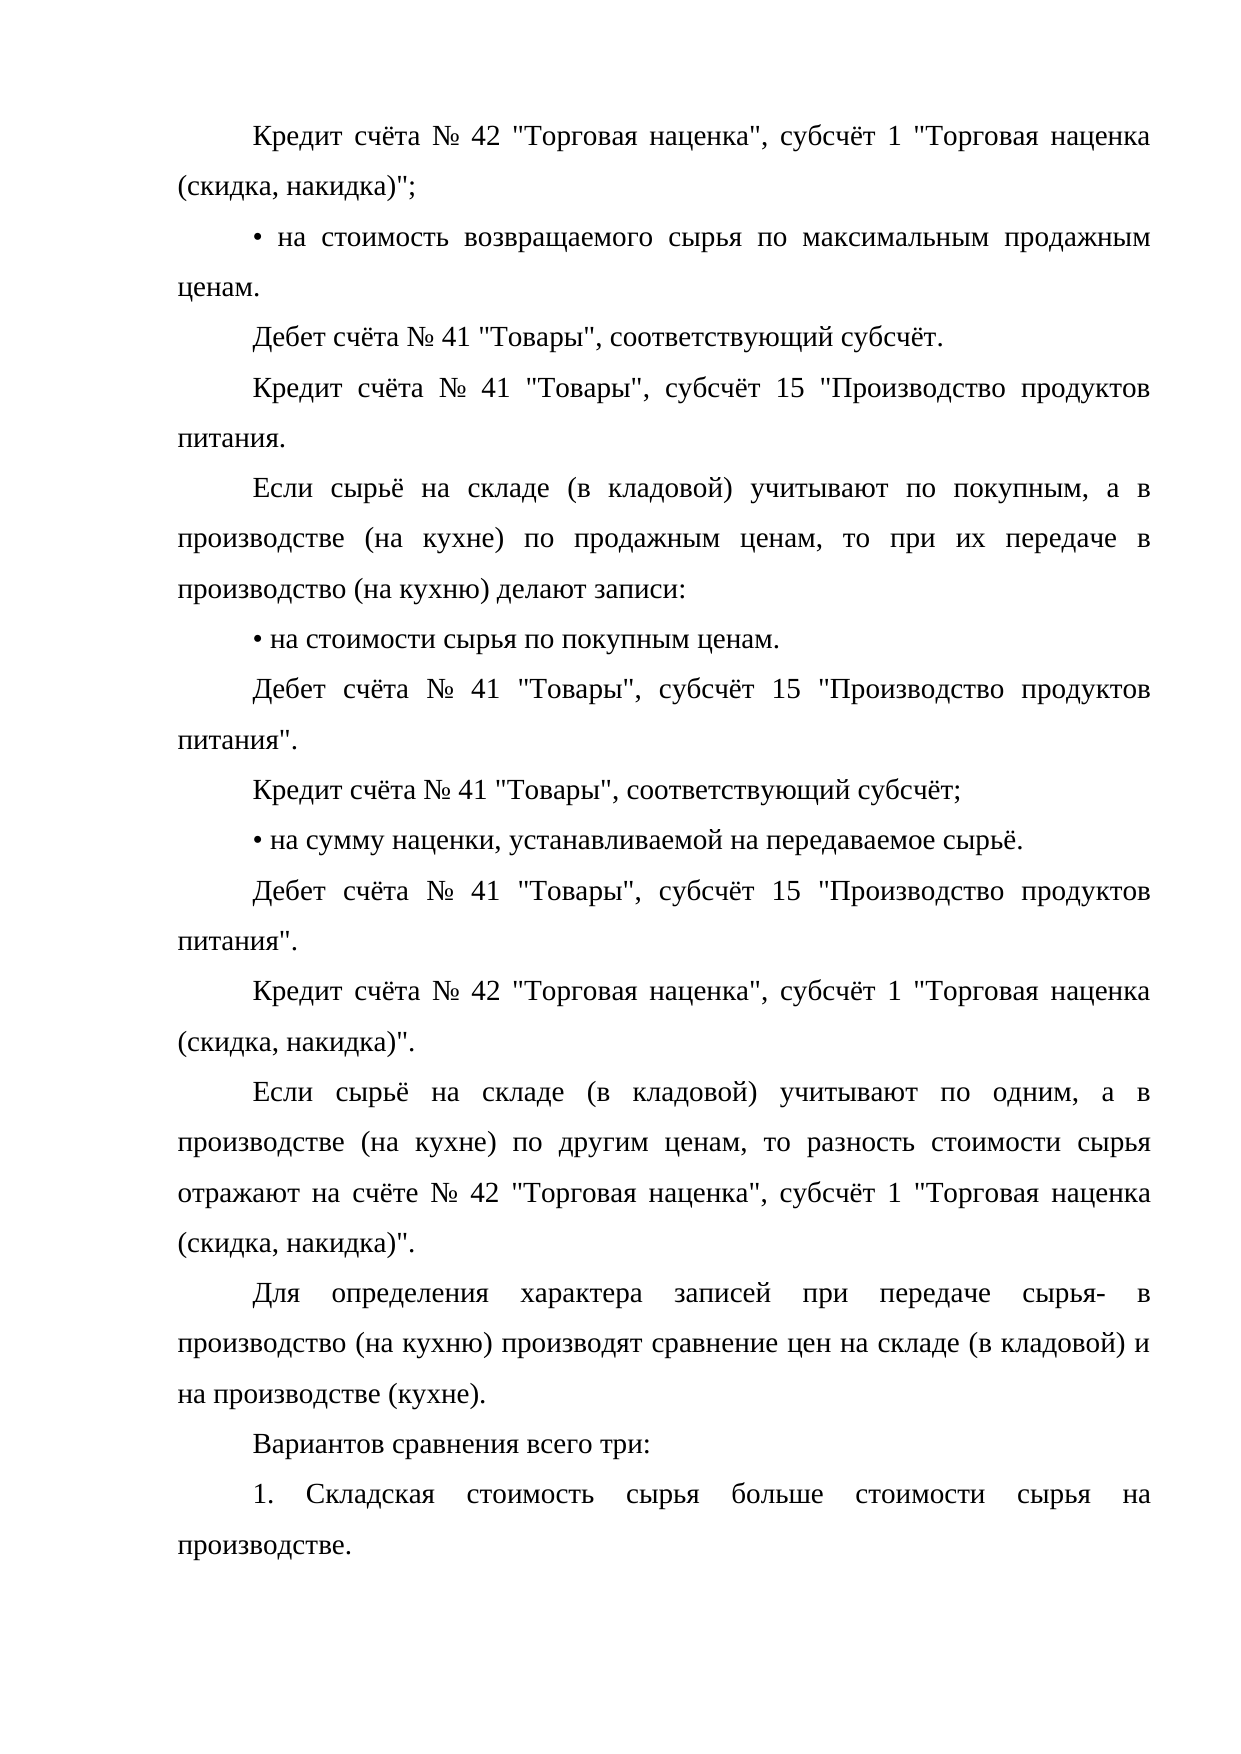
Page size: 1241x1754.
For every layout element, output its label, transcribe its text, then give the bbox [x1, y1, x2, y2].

text 1. Складская стоимость сырья больше стоимости сырья на производстве. [177, 1477, 1152, 1560]
text Кредит счёта № 41 "Товары", соответствующий субсчёт; [177, 772, 1152, 806]
text Для определения характера записей при передаче сырья- в производство (на кухню) производят сравнение цен на складе (в кладовой) и на производстве (кухне). [177, 1275, 1152, 1409]
text • на сумму наценки, устанавливаемой на передаваемое сырьё. [177, 822, 1152, 856]
text Дебет счёта № 41 "Товары", соответствующий субсчёт. [177, 319, 1152, 353]
text Вариантов сравнения всего три: [177, 1426, 1152, 1460]
text Если сырьё на складе (в кладовой) учитывают по покупным, а в производстве (на кухне) по продажным ценам, то при их передаче в производство (на кухню) делают записи: [177, 470, 1152, 604]
text Кредит счёта № 41 "Товары", субсчёт 15 "Производство продуктов питания. [177, 370, 1152, 453]
text Если сырьё на складе (в кладовой) учитывают по одним, а в производстве (на кухне) по другим ценам, то разность стоимости сырья отражают на счёте № 42 "Торговая наценка", субсчёт 1 "Торговая наценка (скидка, накидка)". [177, 1074, 1152, 1258]
text Дебет счёта № 41 "Товары", субсчёт 15 "Производство продуктов питания". [177, 873, 1152, 957]
text • на стоимость возвращаемого сырья по максимальным продажным ценам. [177, 219, 1152, 303]
text Дебет счёта № 41 "Товары", субсчёт 15 "Производство продуктов питания". [177, 672, 1152, 755]
text • на стоимости сырья по покупным ценам. [177, 621, 1152, 655]
text Кредит счёта № 42 "Торговая наценка", субсчёт 1 "Торговая наценка (скидка, накидка)"; [177, 118, 1152, 202]
text Кредит счёта № 42 "Торговая наценка", субсчёт 1 "Торговая наценка (скидка, накидка)". [177, 973, 1152, 1057]
